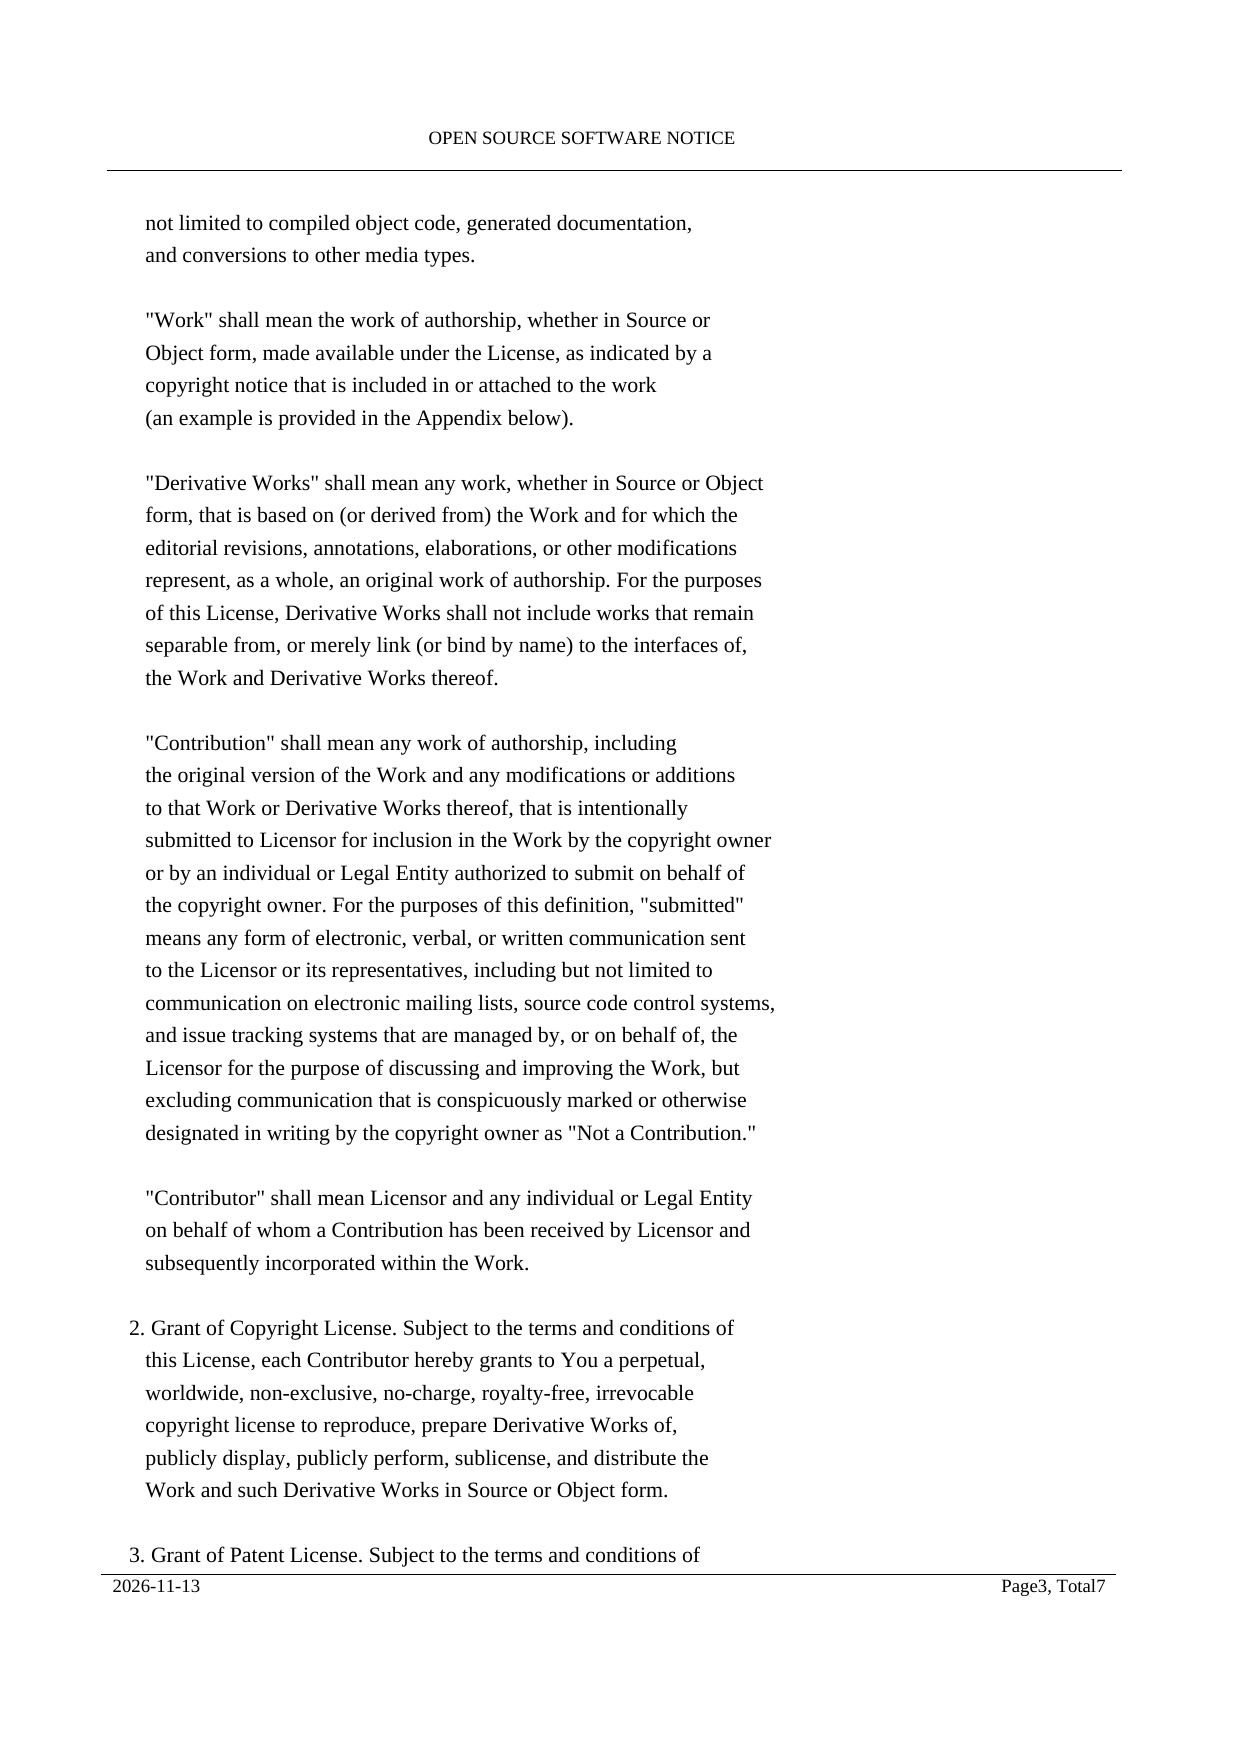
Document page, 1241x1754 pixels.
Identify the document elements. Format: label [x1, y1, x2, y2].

text [112, 206, 1128, 1571]
